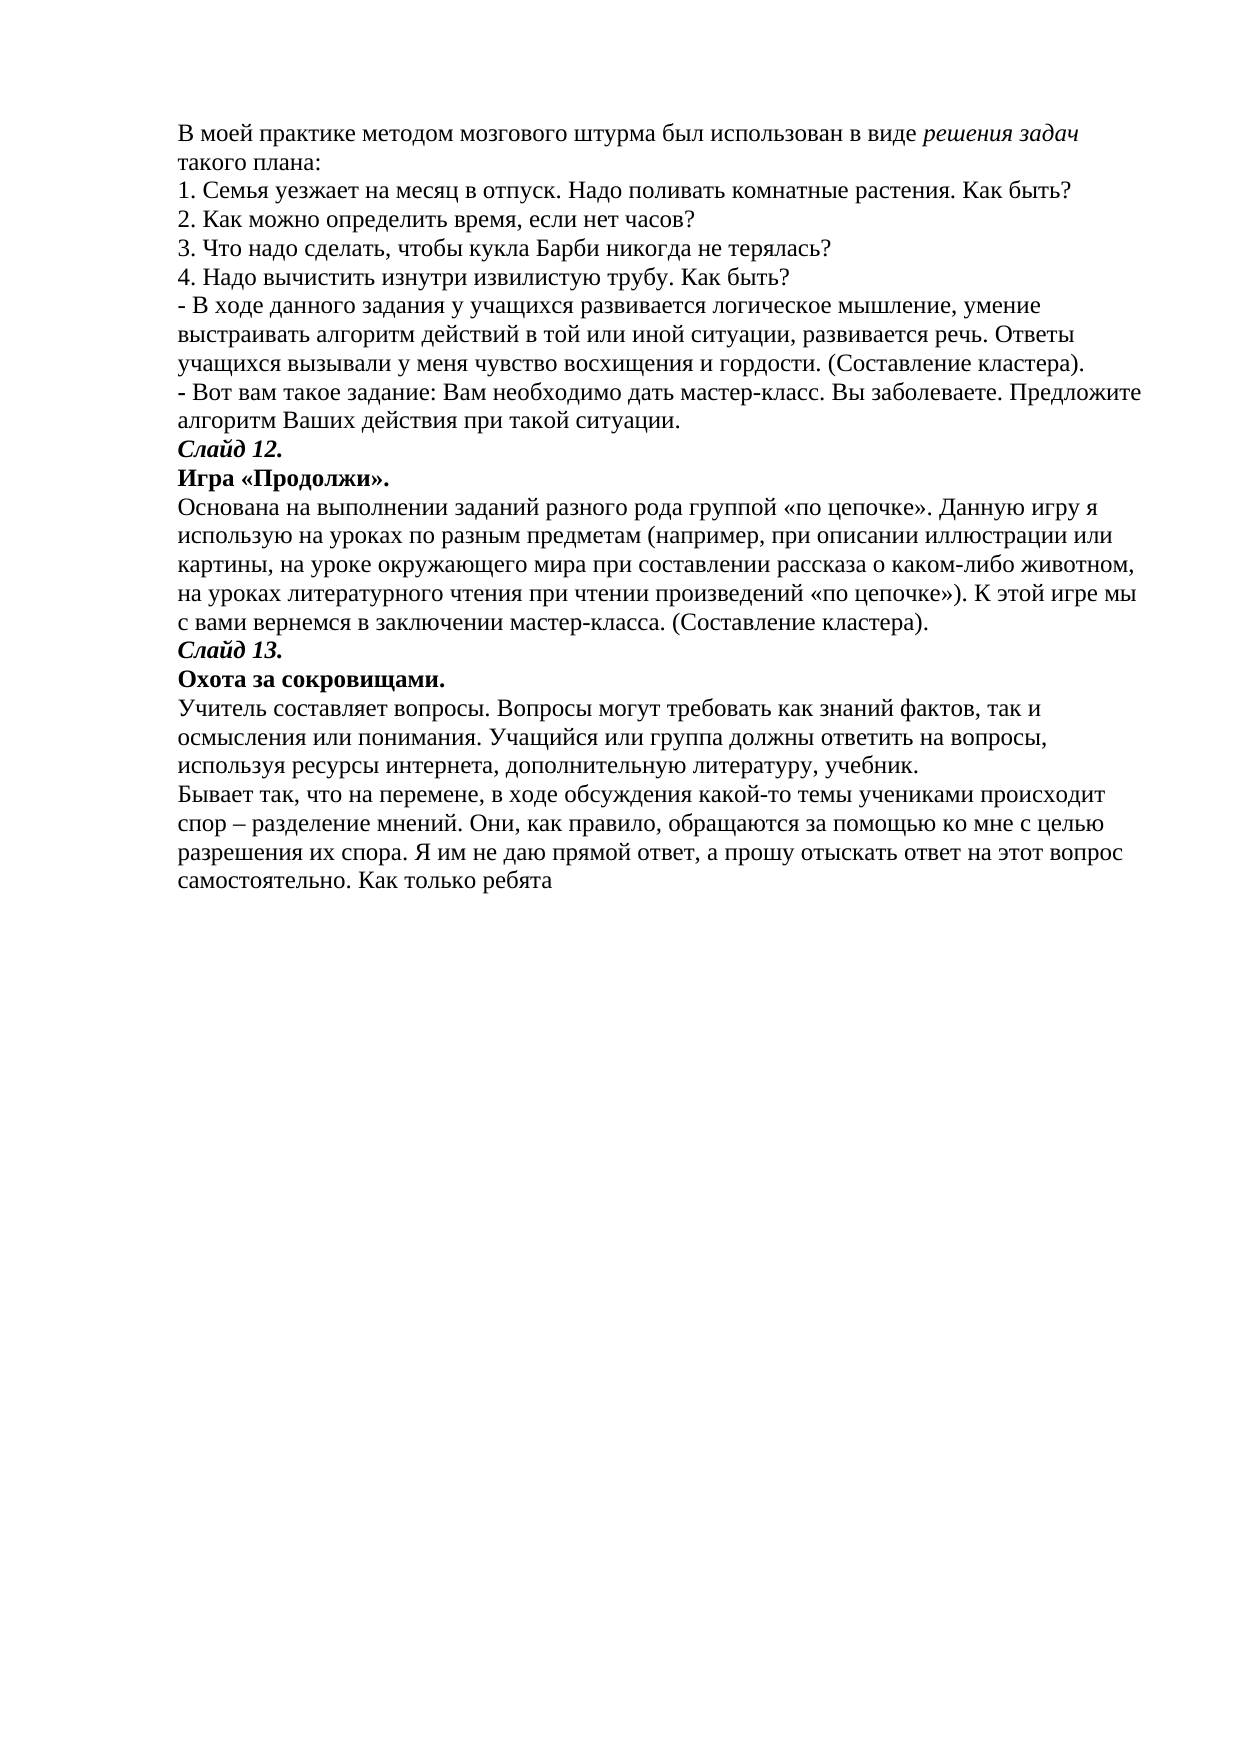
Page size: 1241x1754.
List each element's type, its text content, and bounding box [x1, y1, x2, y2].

text - Вот вам такое задание: Вам необходимо дать мастер-класс. Вы заболеваете. Предложите алгоритм Ваших действия при такой ситуации. [177, 377, 1152, 434]
text - В ходе данного задания у учащихся развивается логическое мышление, умение выстраивать алгоритм действий в той или иной ситуации, развивается речь. Ответы учащихся вызывали у меня чувство восхищения и гордости. (Составление кластера). [177, 291, 1152, 377]
text 2. Как можно определить время, если нет часов? [177, 204, 1152, 233]
text Учитель составляет вопросы. Вопросы могут требовать как знаний фактов, так и осмысления или понимания. Учащийся или группа должны ответить на вопросы, используя ресурсы интернета, дополнительную литературу, учебник. [177, 693, 1152, 779]
text 3. Что надо сделать, чтобы кукла Барби никогда не терялась? [177, 233, 1152, 262]
text 1. Семья уезжает на месяц в отпуск. Надо поливать комнатные растения. Как быть? [177, 176, 1152, 204]
text Слайд 12. [177, 434, 1152, 463]
text Слайд 13. [177, 636, 1152, 664]
text В моей практике методом мозгового штурма был использован в виде решения задач такого плана: [177, 118, 1152, 176]
text Игра «Продолжи». [177, 463, 1152, 492]
text Охота за сокровищами. [177, 664, 1152, 693]
text Основана на выполнении заданий разного рода группой «по цепочке». Данную игру я использую на уроках по разным предметам (например, при описании иллюстрации или картины, на уроке окружающего мира при составлении рассказа о каком-либо животном, на уроках литературного чтения при чтении произведений «по цепочке»). К этой игре мы с вами вернемся в заключении мастер-класса. (Составление кластера). [177, 492, 1152, 636]
text Бывает так, что на перемене, в ходе обсуждения какой-то темы учениками происходит спор – разделение мнений. Они, как правило, обращаются за помощью ко мне с целью разрешения их спора. Я им не даю прямой ответ, а прошу отыскать ответ на этот вопрос самостоятельно. Как только ребята [177, 779, 1152, 894]
text 4. Надо вычистить изнутри извилистую трубу. Как быть? [177, 262, 1152, 291]
